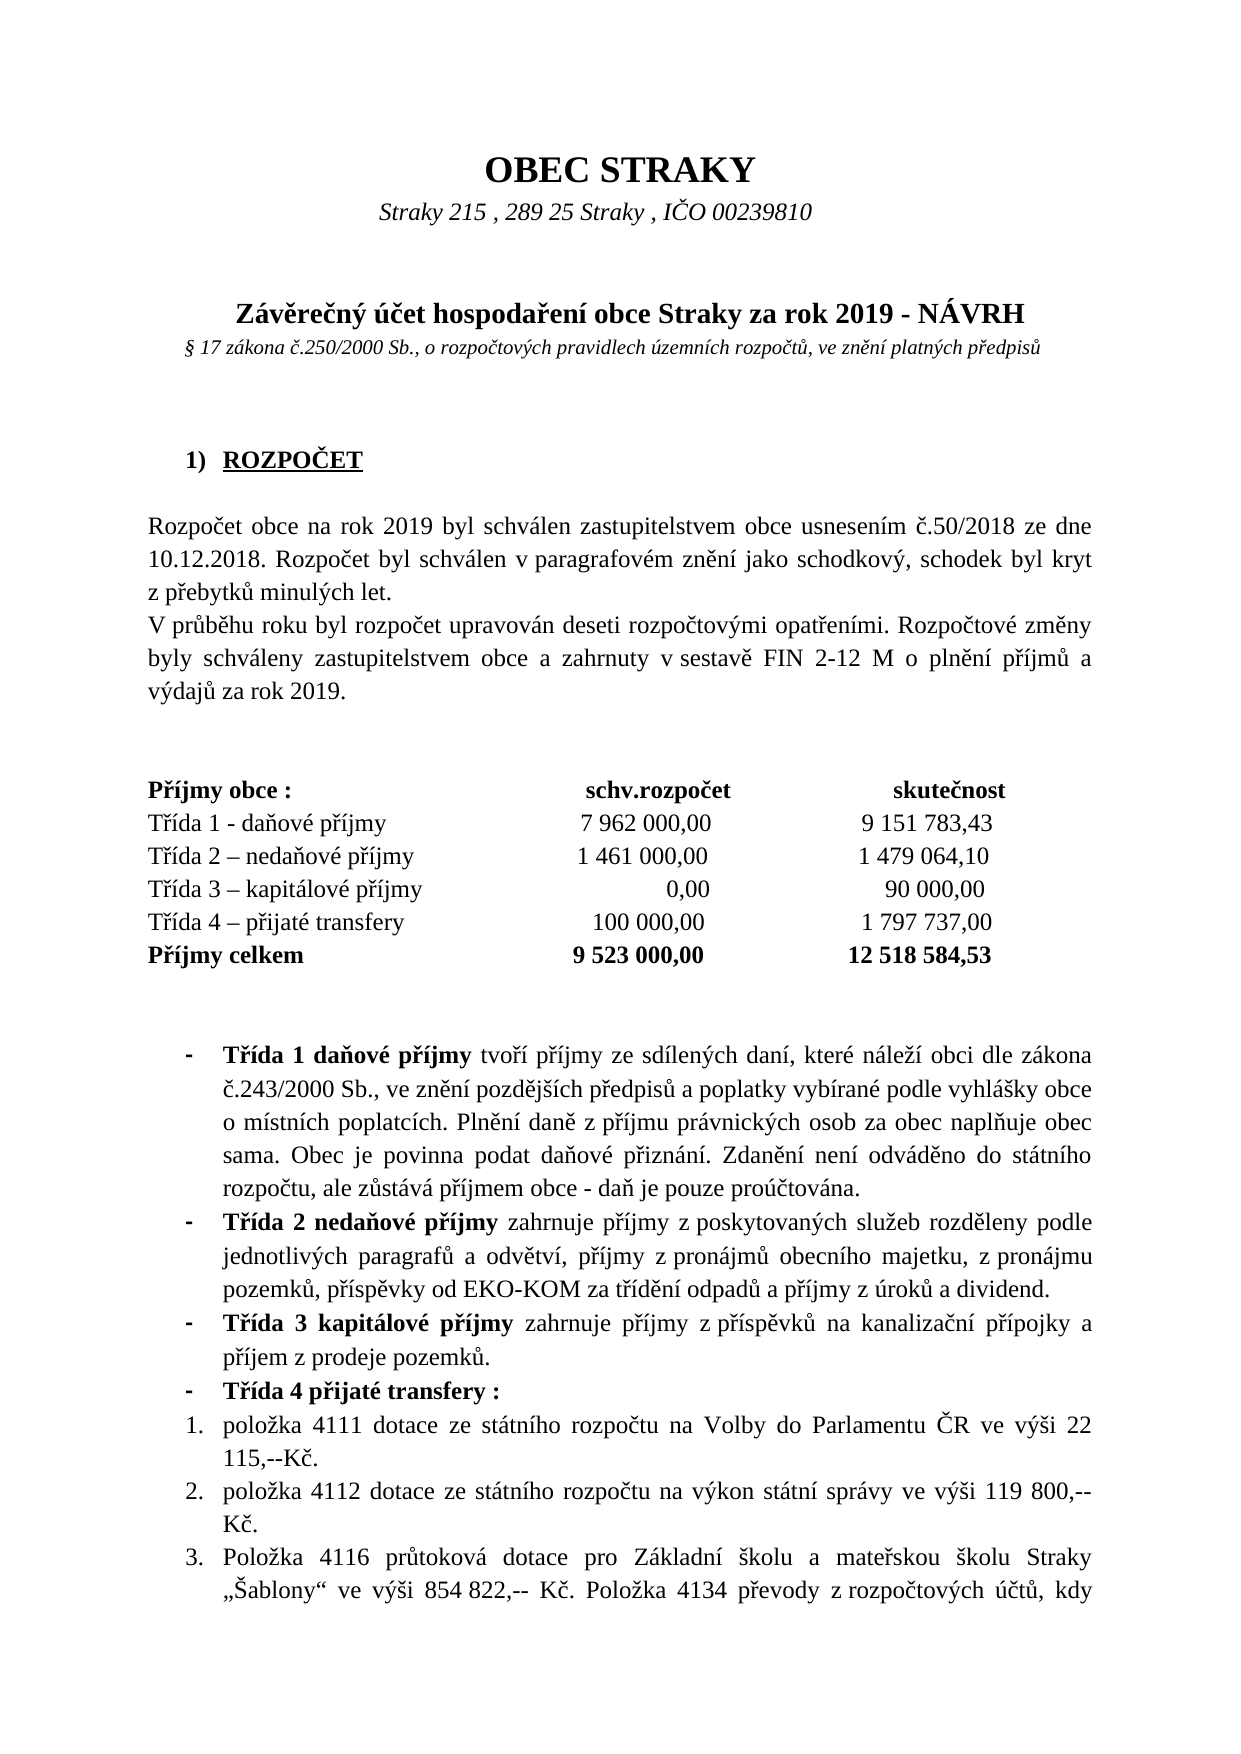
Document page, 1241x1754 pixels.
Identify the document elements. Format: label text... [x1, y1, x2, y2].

list položka 4111 dotace ze státního rozpočtu na Volby do Parlamentu ČR ve výši 22 115,--Kč. [185, 1410, 1093, 1472]
text Straky 215 , 289 25 Straky , IČO 00239810 [148, 197, 1093, 226]
list Třída 2 nedaňové příjmy zahrnuje příjmy z poskytovaných služeb rozděleny podle jednotlivých paragrafů a odvětví, příjmy z pronájmů obecního majetku, z pronájmu pozemků, příspěvky od EKO-KOM za třídění odpadů a příjmy z úroků a dividend. [185, 1206, 1093, 1303]
text Třída 2 – nedaňové příjmy 1 461 000,00 1 479 064,10 [148, 841, 1093, 870]
text Třída 4 – přijaté transfery 100 000,00 1 797 737,00 [148, 907, 1093, 936]
text Třída 1 - daňové příjmy 7 962 000,00 9 151 783,43 [148, 808, 1093, 837]
list Třída 1 daňové příjmy tvoří příjmy ze sdílených daní, které náleží obci dle zákona č.243/2000 Sb., ve znění pozdějších předpisů a poplatky vybírané podle vyhlášky obce o místních poplatcích. Plnění daně z příjmu právnických osob za obec naplňuje obec sama. Obec je povinna podat daňové přiznání. Zdanění není odváděno do státního rozpočtu, ale zůstává příjmem obce - daň je pouze proúčtována. [185, 1039, 1093, 1202]
text Příjmy obce : schv.rozpočet skutečnost [148, 775, 1093, 804]
text OBEC STRAKY [148, 148, 1093, 191]
list ROZPOČET [185, 445, 1093, 474]
text Závěrečný účet hospodaření obce Straky za rok 2019 - NÁVRH [148, 296, 1093, 330]
text § 17 zákona č.250/2000 Sb., o rozpočtových pravidlech územních rozpočtů, ve znění platných předpisů [148, 335, 1093, 359]
list Třída 3 kapitálové příjmy zahrnuje příjmy z příspěvků na kanalizační přípojky a příjem z prodeje pozemků. [185, 1307, 1093, 1371]
text Rozpočet obce na rok 2019 byl schválen zastupitelstvem obce usnesením č.50/2018 ze dne 10.12.2018. Rozpočet byl schválen v paragrafovém znění jako schodkový, schodek byl kryt z přebytků minulých let. [148, 511, 1093, 606]
text Příjmy celkem 9 523 000,00 12 518 584,53 [148, 941, 1093, 969]
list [185, 1542, 1093, 1604]
list položka 4112 dotace ze státního rozpočtu na výkon státní správy ve výši 119 800,-- Kč. [185, 1476, 1093, 1538]
list Třída 4 přijaté transfery : [185, 1375, 1093, 1406]
text Třída 3 – kapitálové příjmy 0,00 90 000,00 [148, 874, 1093, 903]
text V průběhu roku byl rozpočet upravován deseti rozpočtovými opatřeními. Rozpočtové změny byly schváleny zastupitelstvem obce a zahrnuty v sestavě FIN 2-12 M o plnění příjmů a výdajů za rok 2019. [148, 610, 1093, 705]
